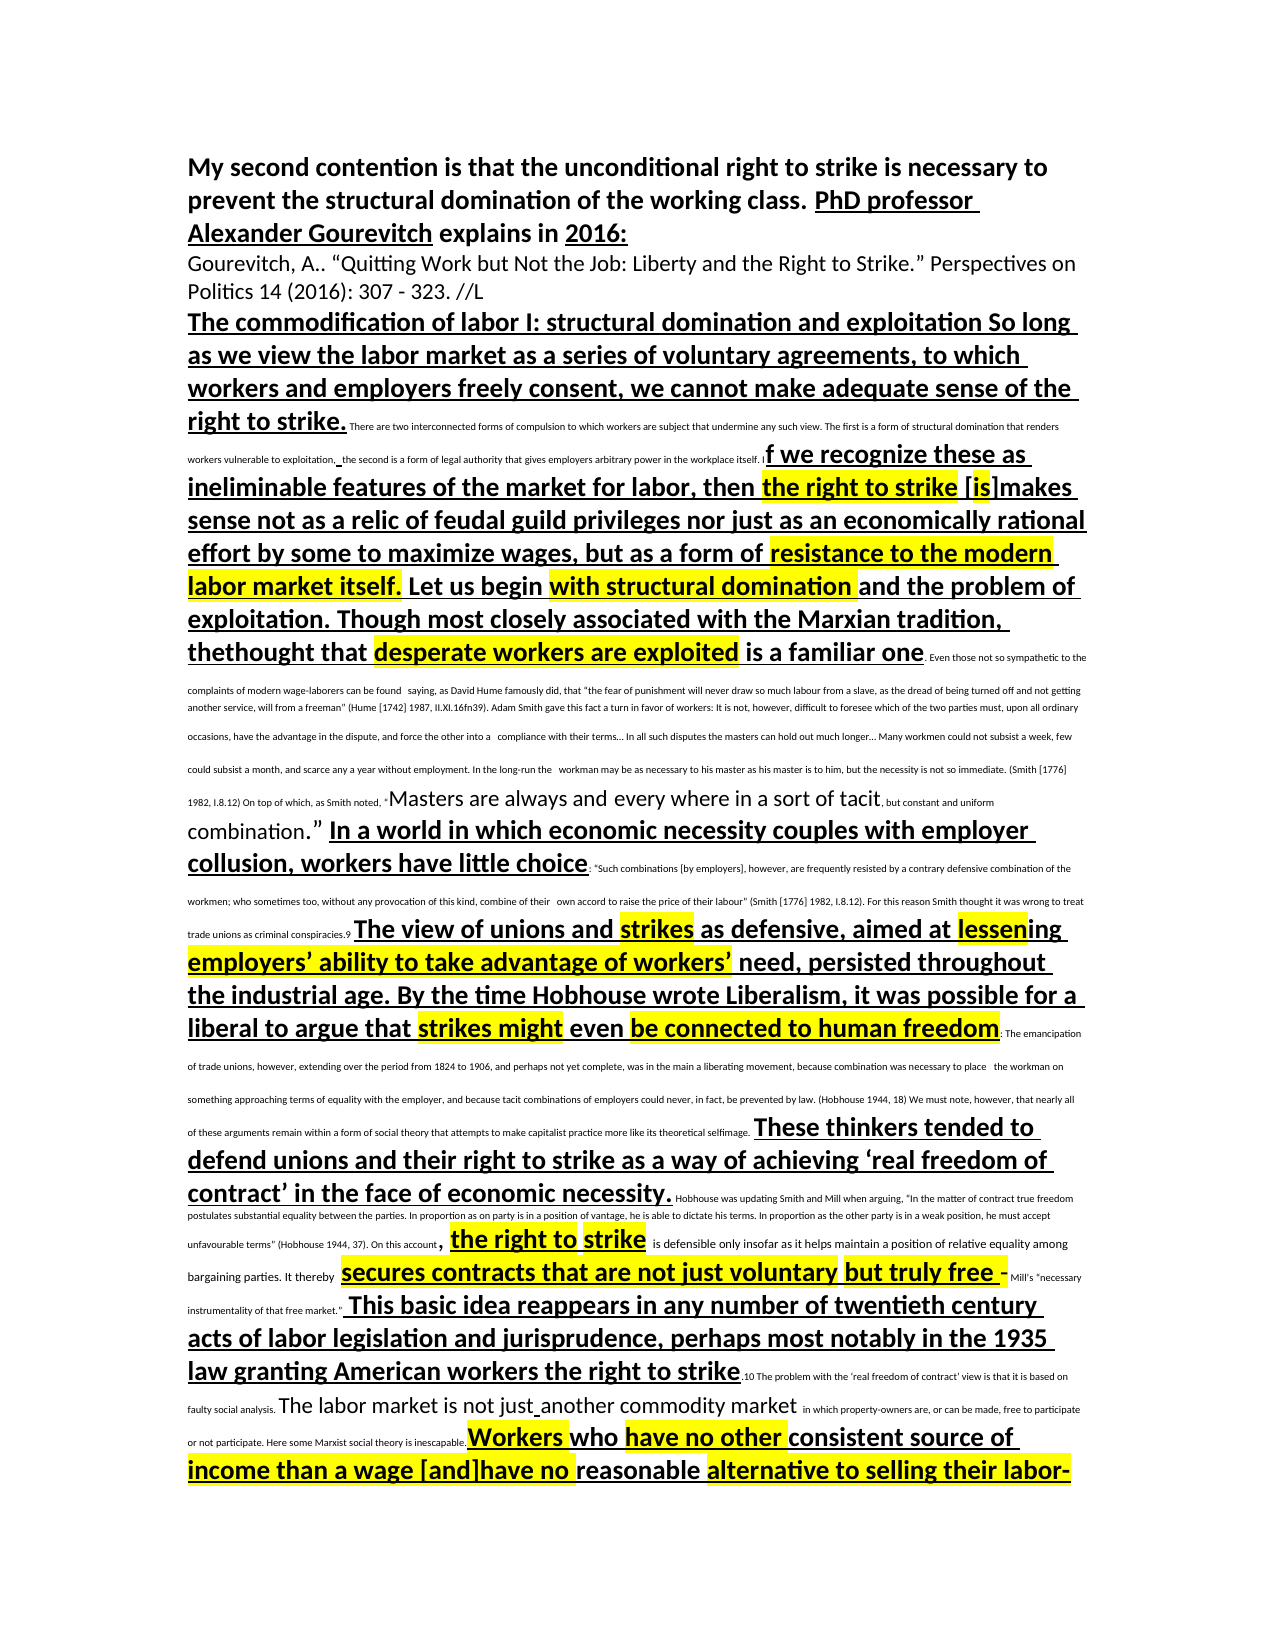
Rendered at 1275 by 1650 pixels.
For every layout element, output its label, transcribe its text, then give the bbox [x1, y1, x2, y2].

text Gourevitch, A.. “Quitting Work but Not the Job: Liberty and the Right to Strike.” Perspectives on [187, 249, 1087, 277]
text Politics 14 (2016): 307 - 323. //L [187, 277, 1087, 305]
text My second contention is that the unconditional right to strike is necessary to prevent the structural domination of the working class. PhD professor Alexander Gourevitch explains in 2016: [187, 150, 1087, 249]
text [187, 532, 1087, 1486]
